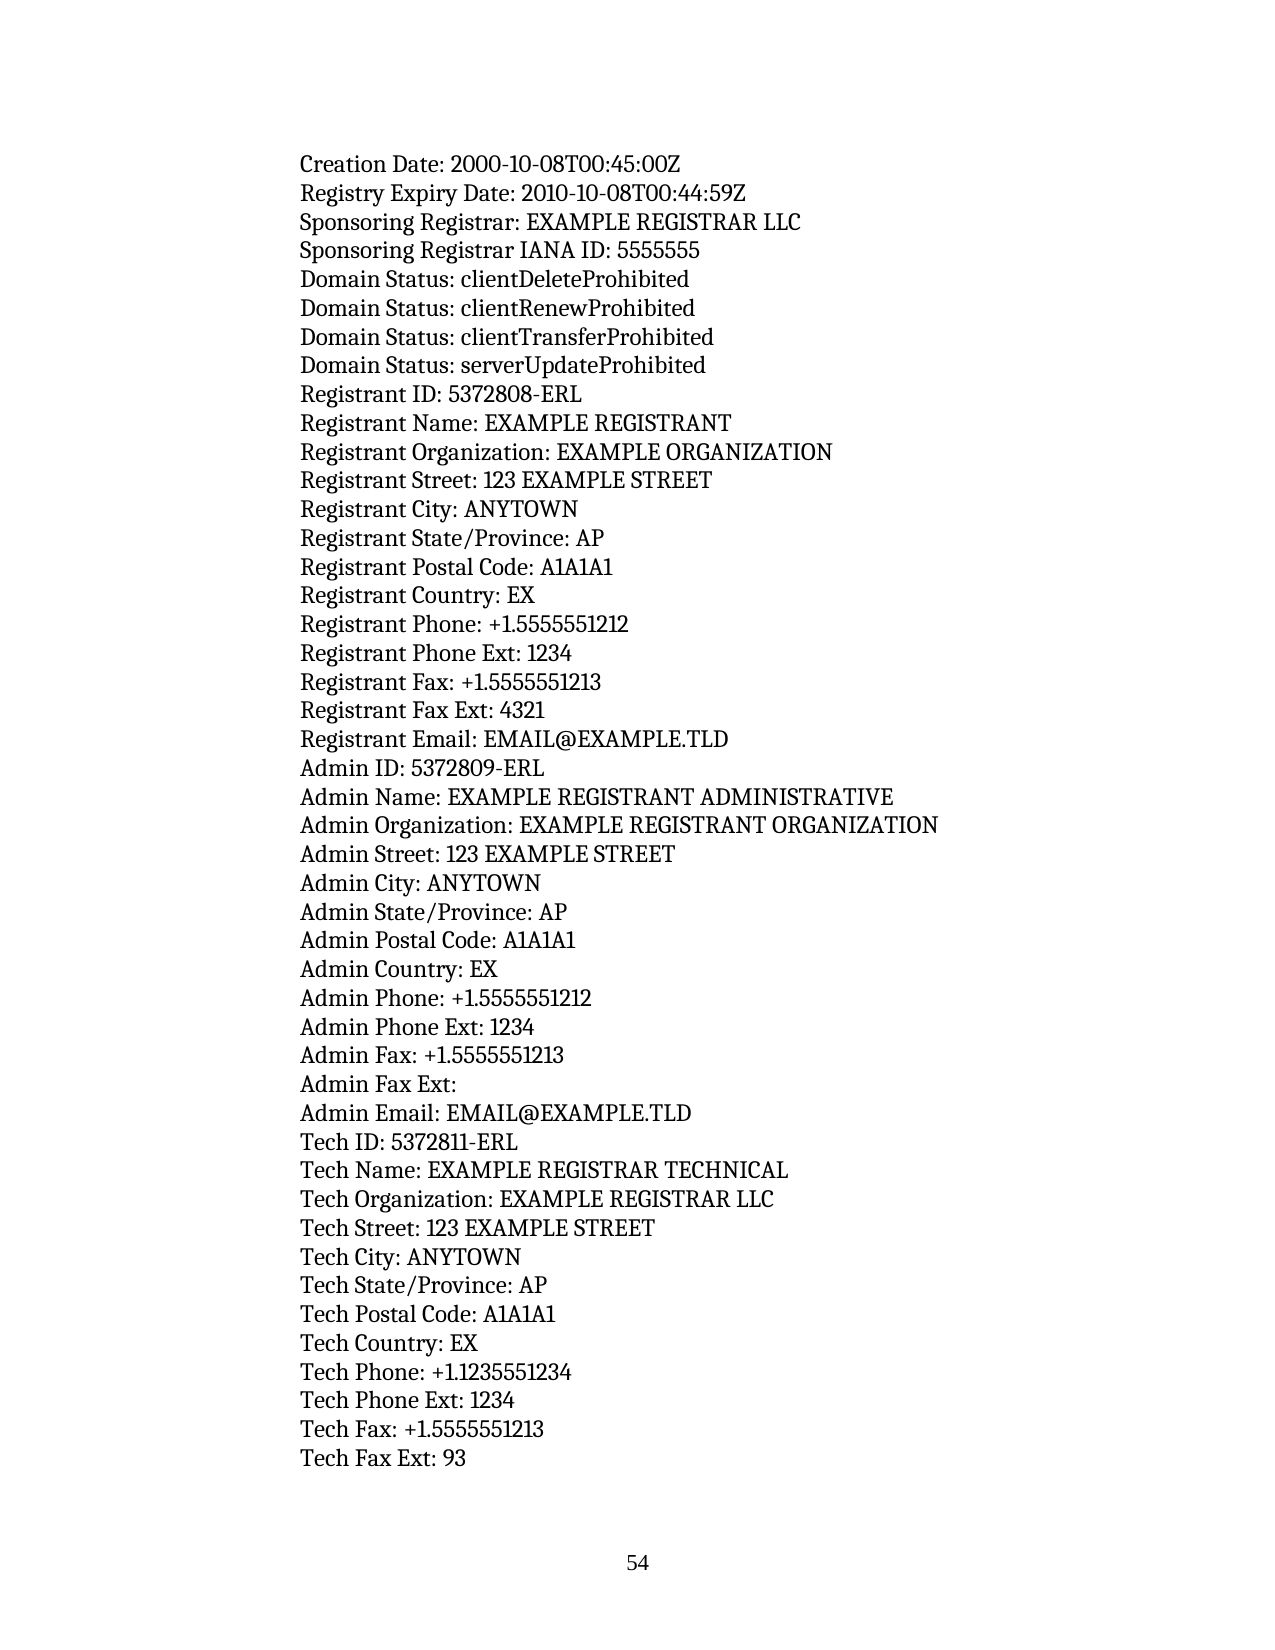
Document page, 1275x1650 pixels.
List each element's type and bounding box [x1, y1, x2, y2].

text [300, 150, 1125, 1472]
